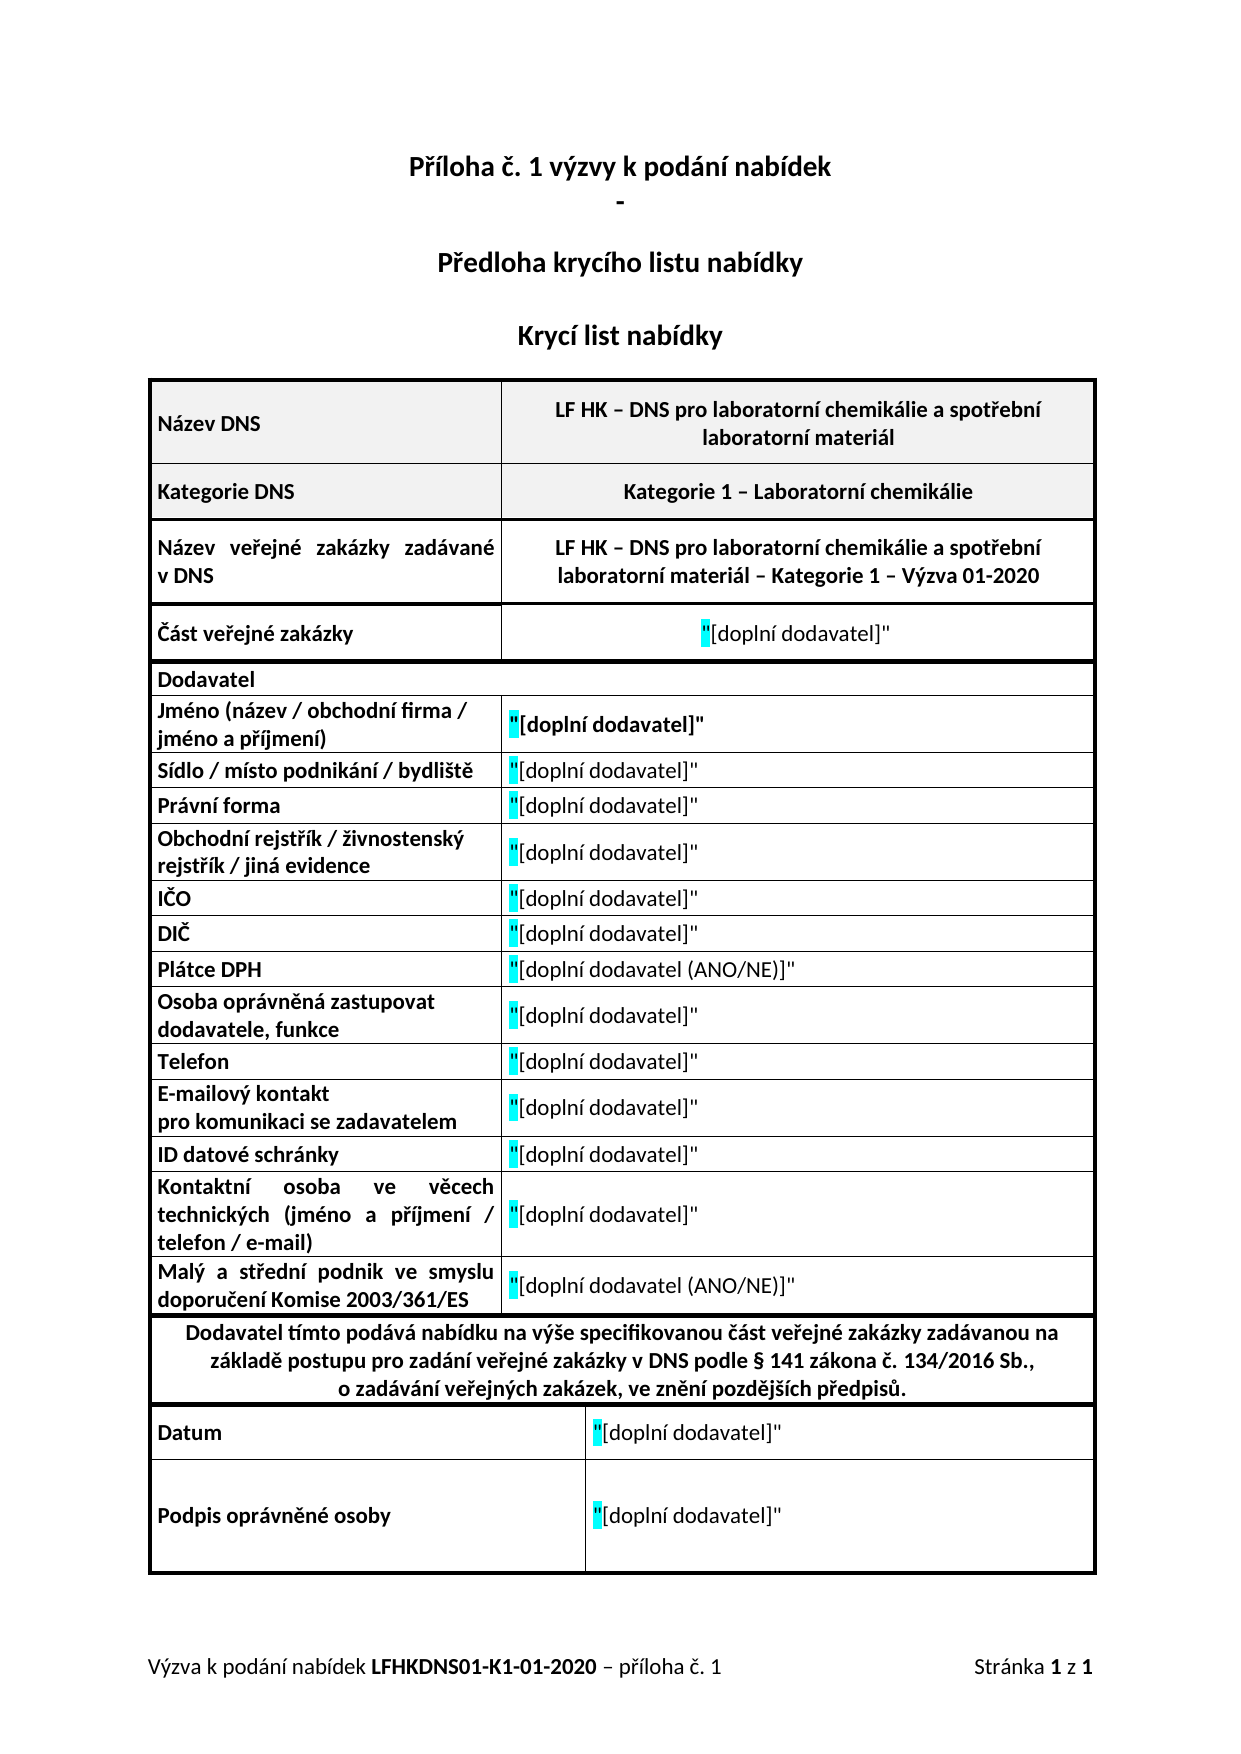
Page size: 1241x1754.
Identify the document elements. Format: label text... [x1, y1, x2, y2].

table_cell [502, 753, 1093, 787]
table_cell [502, 1080, 1093, 1136]
text - [148, 183, 1093, 219]
table_cell Malý a střední podnik ve smyslu doporučení Komise 2003/361/ES [152, 1257, 501, 1313]
table_cell Obchodní rejstřík / živnostenský rejstřík / jiná evidence [152, 824, 501, 880]
text Předloha krycího listu nabídky [148, 244, 1093, 279]
table_cell DIČ [152, 916, 501, 951]
table_cell Plátce DPH [152, 952, 501, 986]
table_cell IČO [152, 881, 501, 915]
table_cell Kategorie DNS [152, 464, 501, 517]
table_header LF HK – DNS pro laboratorní chemikálie a spotřební laboratorní materiál [502, 382, 1093, 463]
table_cell [586, 1460, 1093, 1571]
table_cell [502, 788, 1093, 823]
table_cell [502, 824, 1093, 880]
table_cell Telefon [152, 1044, 501, 1078]
table_cell Datum [152, 1407, 585, 1458]
table_cell Sídlo / místo podnikání / bydliště [152, 753, 501, 787]
table_cell Dodavatel [152, 664, 1093, 695]
table_header Název DNS [152, 382, 501, 463]
table_cell [502, 1257, 1093, 1313]
table_cell E-mailový kontakt pro komunikaci se zadavatelem [152, 1080, 501, 1136]
table_cell [586, 1407, 1093, 1458]
table_cell Název veřejné zakázky zadávané v DNS [152, 521, 501, 602]
table_cell [502, 916, 1093, 951]
table_cell Právní forma [152, 788, 501, 823]
text Krycí list nabídky [148, 317, 1093, 353]
table_cell [502, 952, 1093, 986]
table_cell Jméno (název / obchodní firma / jméno a příjmení) [152, 696, 501, 752]
table_cell LF HK – DNS pro laboratorní chemikálie a spotřební laboratorní materiál – Kategorie 1 – Výzva 01-2020 [502, 521, 1093, 602]
table_cell [502, 696, 1093, 752]
table_cell [502, 987, 1093, 1043]
table_cell Kategorie 1 – Laboratorní chemikálie [502, 464, 1093, 517]
table_cell Kontaktní osoba ve věcech technických (jméno a příjmení / telefon / e-mail) [152, 1172, 501, 1256]
table_cell Část veřejné zakázky [152, 606, 501, 659]
text Příloha č. 1 výzvy k podání nabídek [148, 148, 1093, 183]
table_cell [502, 881, 1093, 915]
table_cell Podpis oprávněné osoby [152, 1460, 585, 1571]
table_cell ID datové schránky [152, 1137, 501, 1171]
table_cell [502, 1137, 1093, 1171]
table_cell Osoba oprávněná zastupovat dodavatele, funkce [152, 987, 501, 1043]
table_cell [502, 605, 1093, 659]
table_cell Dodavatel tímto podává nabídku na výše specifikovanou část veřejné zakázky zadávanou na základě postupu pro zadání veřejné zakázky v DNS podle § 141 zákona č. 134/2016 Sb., o zadávání veřejných zakázek, ve znění pozdějších předpisů. [152, 1318, 1093, 1402]
table_cell [502, 1044, 1093, 1078]
table_cell [502, 1172, 1093, 1256]
